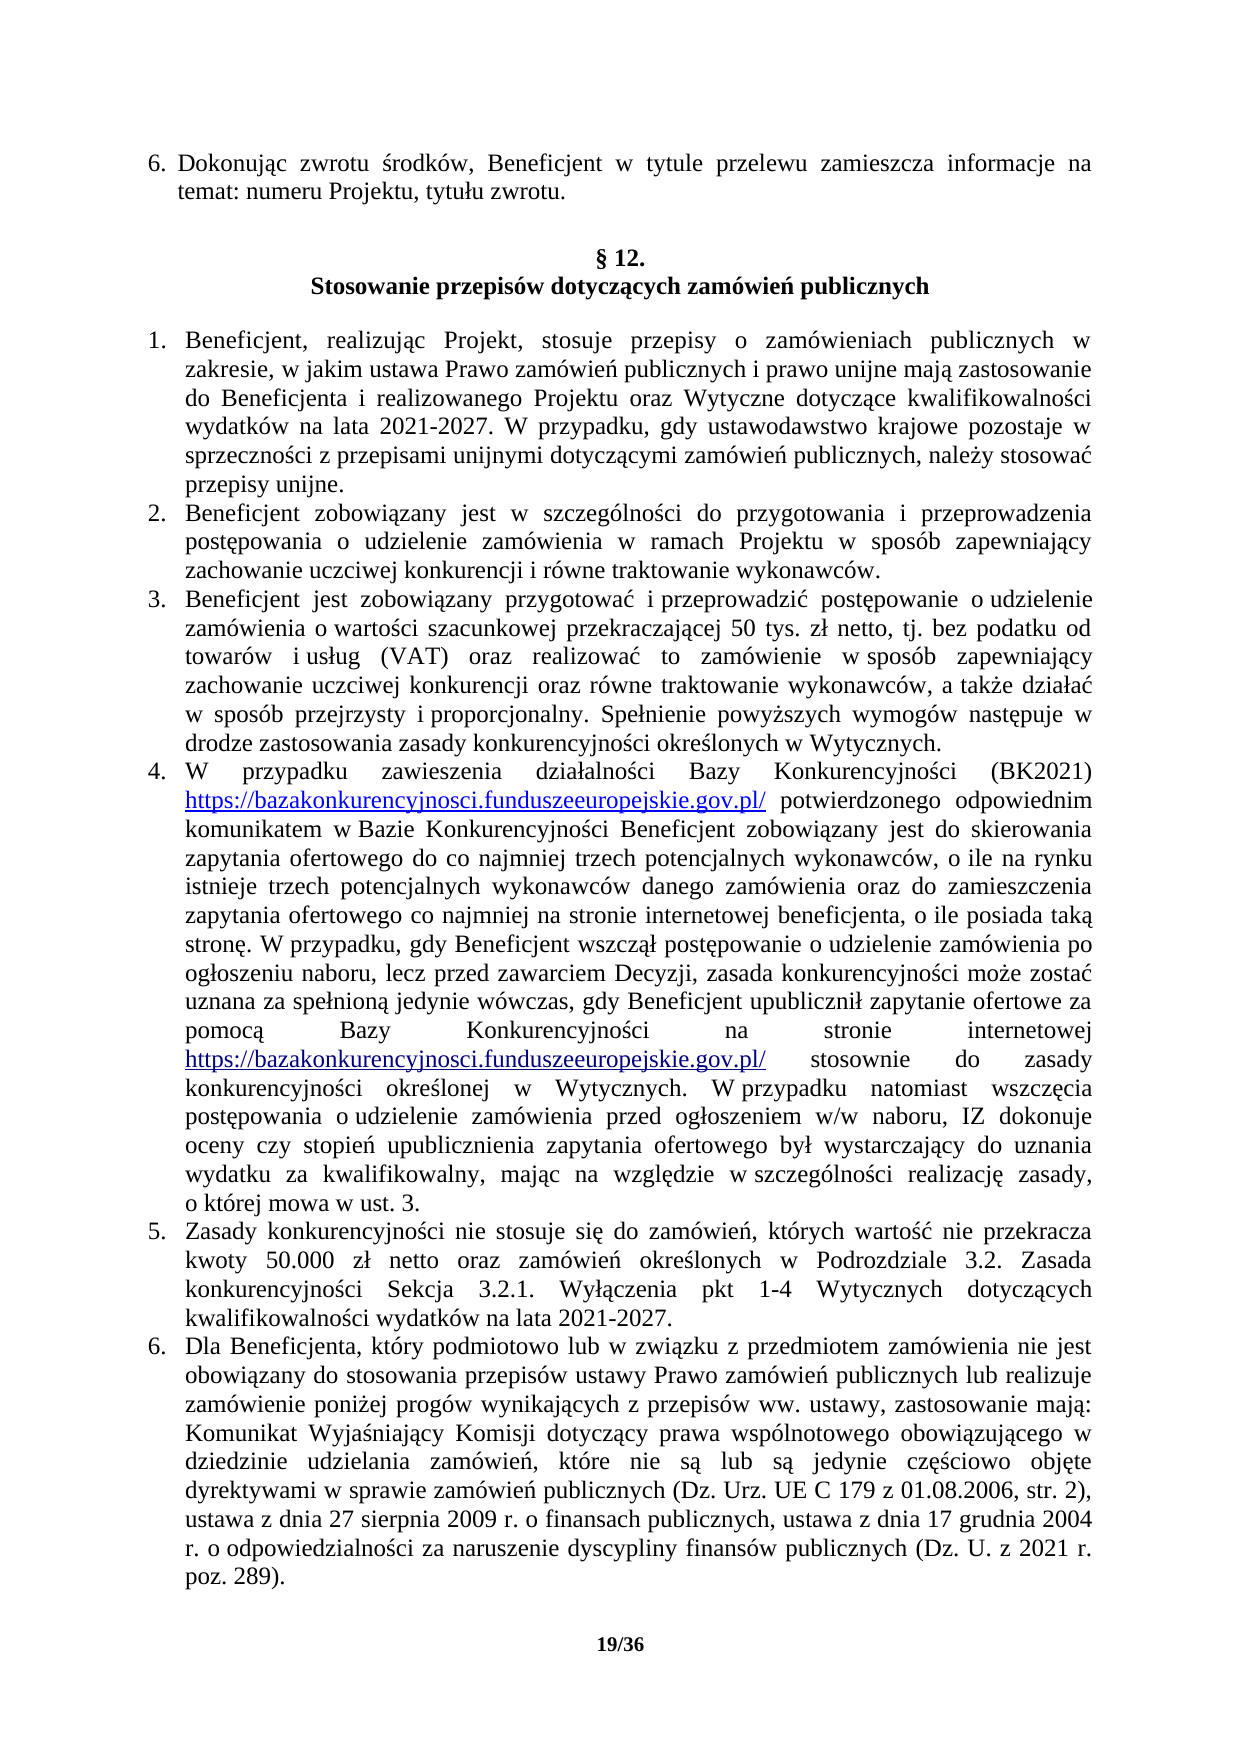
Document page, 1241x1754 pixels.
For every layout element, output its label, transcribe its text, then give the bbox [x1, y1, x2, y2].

list Dokonując zwrotu środków, Beneficjent w tytule przelewu zamieszcza informacje na temat: numeru Projektu, tytułu zwrotu. [148, 148, 1093, 205]
text § 12. Stosowanie przepisów dotyczących zamówień publicznych [148, 243, 1093, 300]
list Beneficjent, realizując Projekt, stosuje przepisy o zamówieniach publicznych w zakresie, w jakim ustawa Prawo zamówień publicznych i prawo unijne mają zastosowanie do Beneficjenta i realizowanego Projektu oraz Wytyczne dotyczące kwalifikowalności wydatków na lata 2021-2027. W przypadku, gdy ustawodawstwo krajowe pozostaje w sprzeczności z przepisami unijnymi dotyczącymi zamówień publicznych, należy stosować przepisy unijne. [148, 325, 1093, 498]
list W przypadku zawieszenia działalności Bazy Konkurencyjności (BK2021) https://bazakonkurencyjnosci.funduszeeuropejskie.gov.pl/ potwierdzonego odpowiednim komunikatem w Bazie Konkurencyjności Beneficjent zobowiązany jest do skierowania zapytania ofertowego do co najmniej trzech potencjalnych wykonawców, o ile na rynku istnieje trzech potencjalnych wykonawców danego zamówienia oraz do zamieszczenia zapytania ofertowego co najmniej na stronie internetowej beneficjenta, o ile posiada taką stronę. W przypadku, gdy Beneficjent wszczął postępowanie o udzielenie zamówienia po ogłoszeniu naboru, lecz przed zawarciem Decyzji, zasada konkurencyjności może zostać uznana za spełnioną jedynie wówczas, gdy Beneficjent upublicznił zapytanie ofertowe za pomocą Bazy Konkurencyjności na stronie internetowej https://bazakonkurencyjnosci.funduszeeuropejskie.gov.pl/ stosownie do zasady konkurencyjności określonej w Wytycznych. W przypadku natomiast wszczęcia postępowania o udzielenie zamówienia przed ogłoszeniem w/w naboru, IZ dokonuje oceny czy stopień upublicznienia zapytania ofertowego był wystarczający do uznania wydatku za kwalifikowalny, mając na względzie w szczególności realizację zasady, o której mowa w ust. 3. [148, 756, 1093, 1216]
list Beneficjent jest zobowiązany przygotować i przeprowadzić postępowanie o udzielenie zamówienia o wartości szacunkowej przekraczającej 50 tys. zł netto, tj. bez podatku od towarów i usług (VAT) oraz realizować to zamówienie w sposób zapewniający zachowanie uczciwej konkurencji oraz równe traktowanie wykonawców, a także działać w sposób przejrzysty i proporcjonalny. Spełnienie powyższych wymogów następuje w drodze zastosowania zasady konkurencyjności określonych w Wytycznych. [148, 584, 1093, 756]
list Dla Beneficjenta, który podmiotowo lub w związku z przedmiotem zamówienia nie jest obowiązany do stosowania przepisów ustawy Prawo zamówień publicznych lub realizuje zamówienie poniżej progów wynikających z przepisów ww. ustawy, zastosowanie mają: Komunikat Wyjaśniający Komisji dotyczący prawa wspólnotowego obowiązującego w dziedzinie udzielania zamówień, które nie są lub są jedynie częściowo objęte dyrektywami w sprawie zamówień publicznych (Dz. Urz. UE C 179 z 01.08.2006, str. 2), ustawa z dnia 27 sierpnia 2009 r. o finansach publicznych, ustawa z dnia 17 grudnia 2004 r. o odpowiedzialności za naruszenie dyscypliny finansów publicznych (Dz. U. z 2021 r. poz. 289). [148, 1331, 1093, 1590]
list Beneficjent zobowiązany jest w szczególności do przygotowania i przeprowadzenia postępowania o udzielenie zamówienia w ramach Projektu w sposób zapewniający zachowanie uczciwej konkurencji i równe traktowanie wykonawców. [148, 498, 1093, 584]
list Zasady konkurencyjności nie stosuje się do zamówień, których wartość nie przekracza kwoty 50.000 zł netto oraz zamówień określonych w Podrozdziale 3.2. Zasada konkurencyjności Sekcja 3.2.1. Wyłączenia pkt 1-4 Wytycznych dotyczących kwalifikowalności wydatków na lata 2021-2027. [148, 1216, 1093, 1331]
